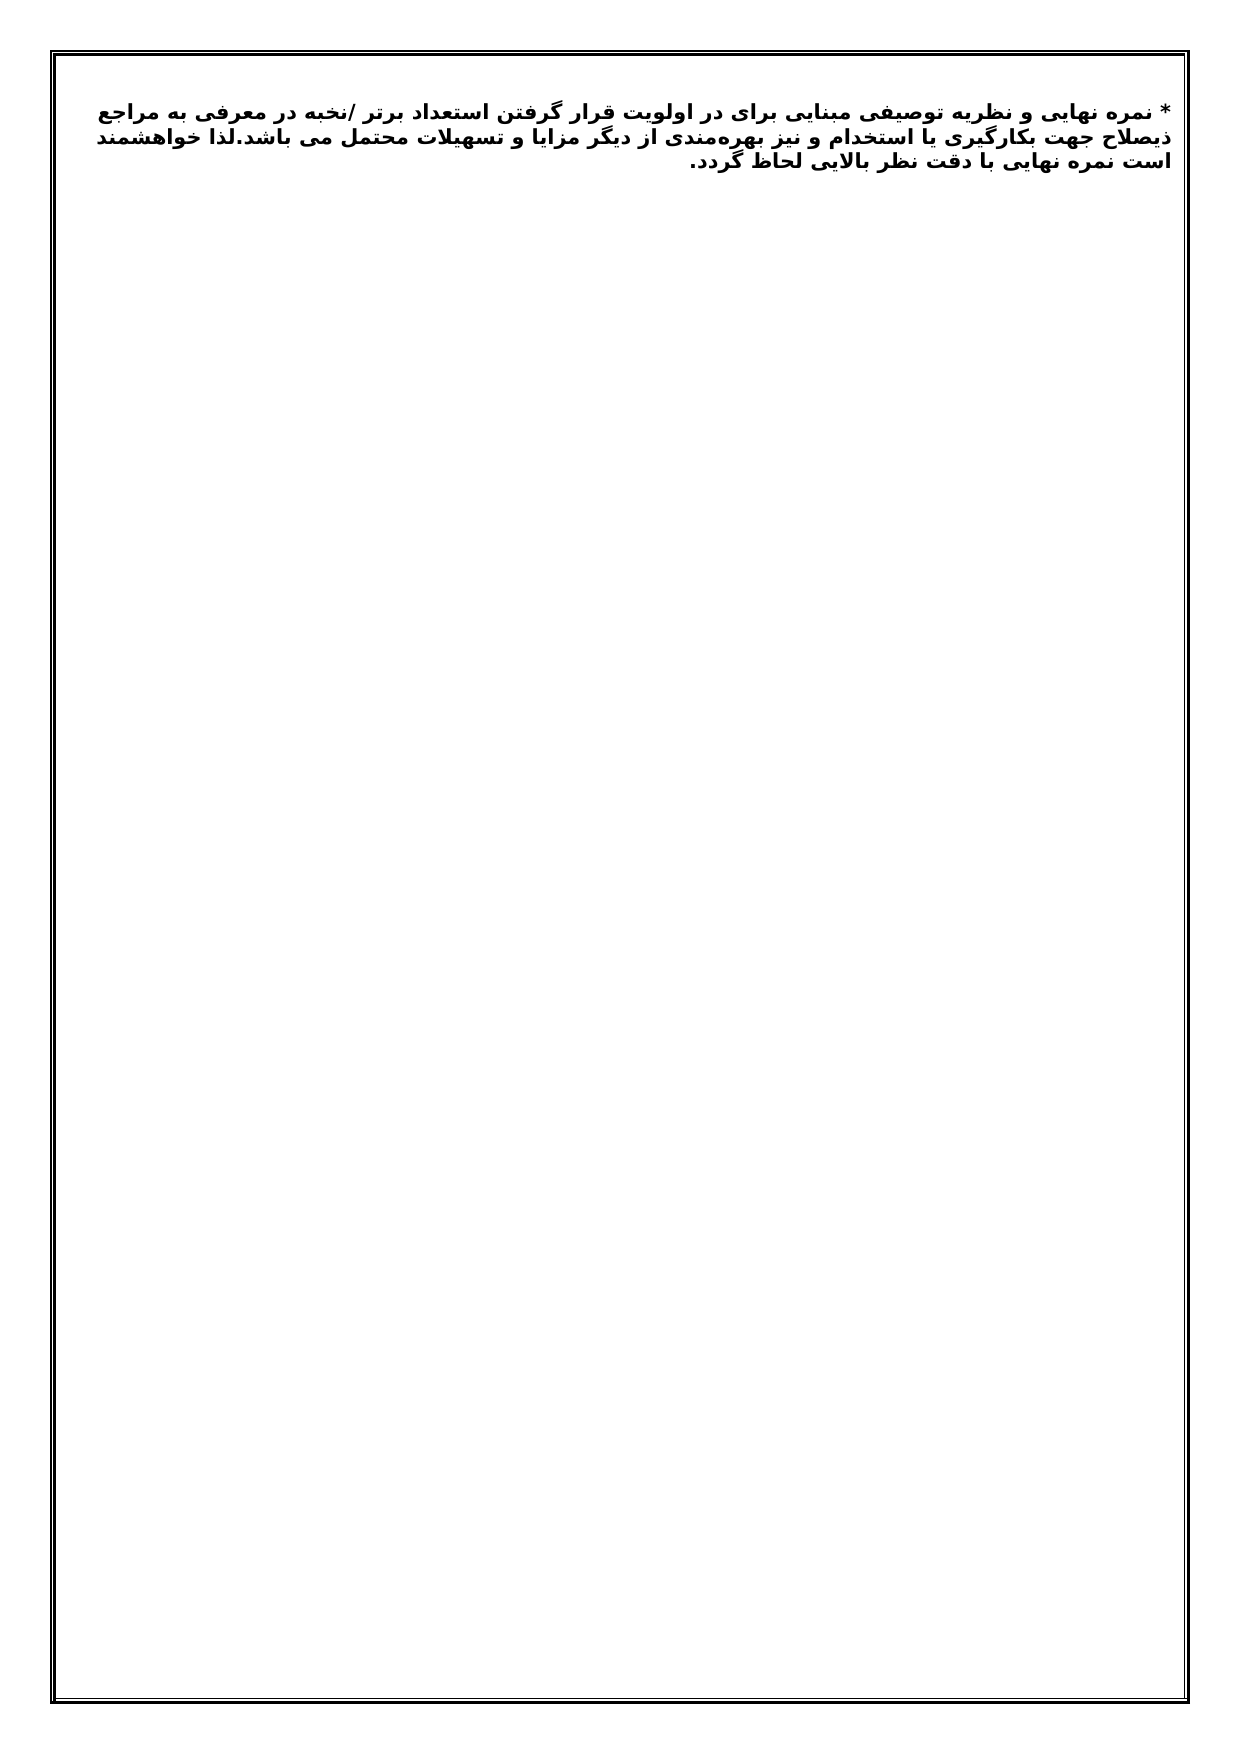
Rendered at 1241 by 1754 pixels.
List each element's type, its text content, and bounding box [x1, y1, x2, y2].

text * نمره نهایی و نظریه توصیفی مبنایی برای در اولویت قرار گرفتن استعداد برتر /نخبه در معرفی به مراجع ذیصلاح جهت بکارگیری یا استخدام و نیز بهره‌مندی از دیگر مزایا و تسهیلات محتمل می باشد.لذا خواهشمند است نمره نهایی با دقت نظر بالایی لحاظ گردد. [66, 100, 1172, 173]
